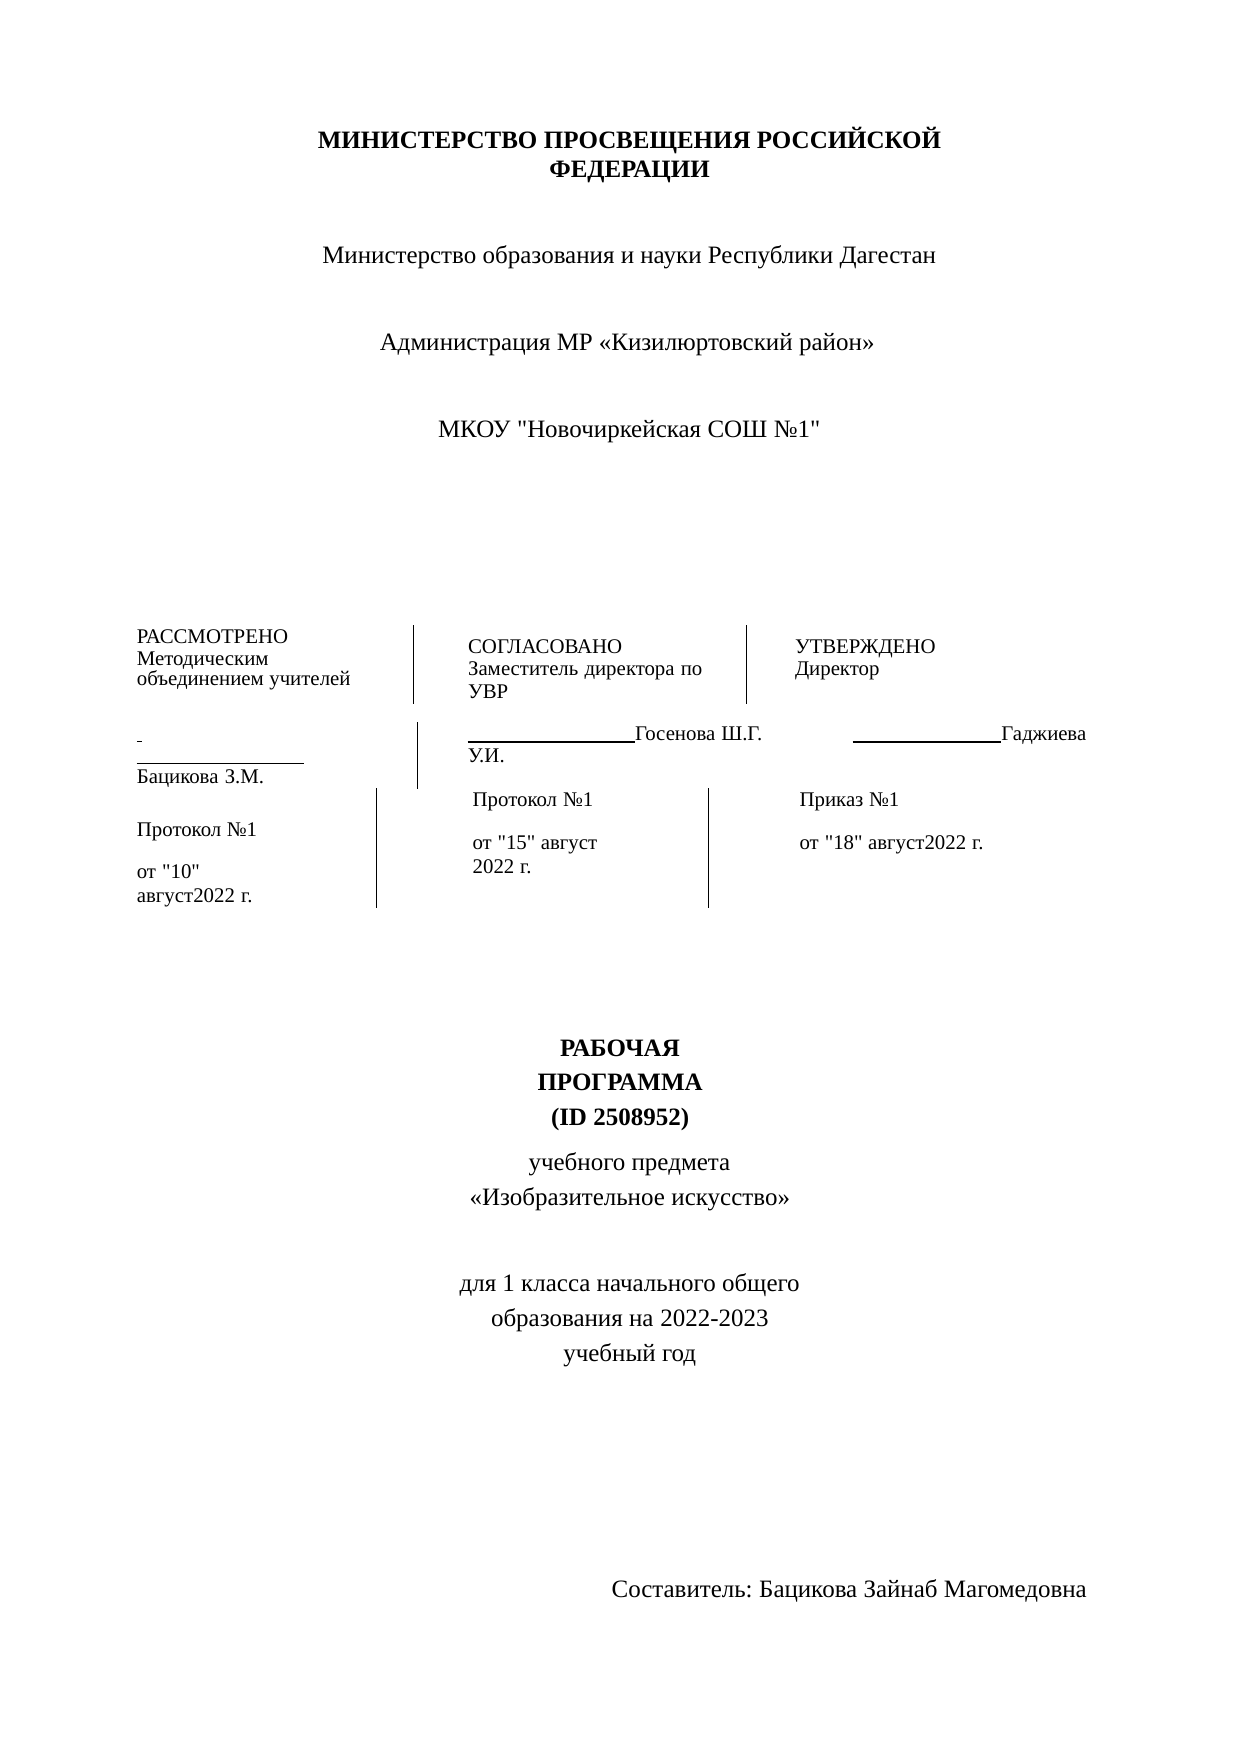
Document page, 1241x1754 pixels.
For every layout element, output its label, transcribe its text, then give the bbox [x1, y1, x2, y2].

text от "18" август2022 г. [799, 830, 1122, 854]
text Протокол №1 [472, 788, 635, 811]
text учебного предмета [291, 1147, 967, 1175]
text Протокол №1 [137, 817, 298, 841]
list МИНИСТЕРСТВО ПРОСВЕЩЕНИЯ РОССИЙСКОЙ ФЕДЕРАЦИИ [292, 125, 967, 182]
text Администрация МР «Кизилюртовский район» [287, 327, 967, 356]
text Приказ №1 [799, 788, 1122, 811]
text Госенова Ш.Г. Гаджиева У.И. [468, 722, 1122, 766]
text от "10" август2022 г. [137, 859, 298, 907]
text Методическим объединением учителей [137, 648, 377, 690]
text Бацикова З.М. [137, 722, 384, 788]
text Заместитель директора по УВР [468, 658, 716, 703]
list РАБОЧАЯ ПРОГРАММА (ID 2508952) [530, 1033, 710, 1131]
text УТВЕРЖДЕНО [795, 635, 1122, 658]
text для 1 класса начального общего образования на 2022-2023 учебный год [448, 1268, 811, 1366]
text Директор [795, 658, 1122, 680]
text МКОУ "Новочиркейская СОШ №1" [291, 414, 967, 443]
text Составитель: Бацикова Зайнаб Магомедовна [118, 1574, 1087, 1603]
text Министерство образования и науки Республики Дагестан [291, 241, 967, 269]
text «Изобразительное искусство» [292, 1182, 967, 1210]
text РАССМОТРЕНО [137, 625, 377, 648]
text СОГЛАСОВАНО [468, 635, 716, 658]
text от "15" август 2022 г. [472, 830, 635, 878]
